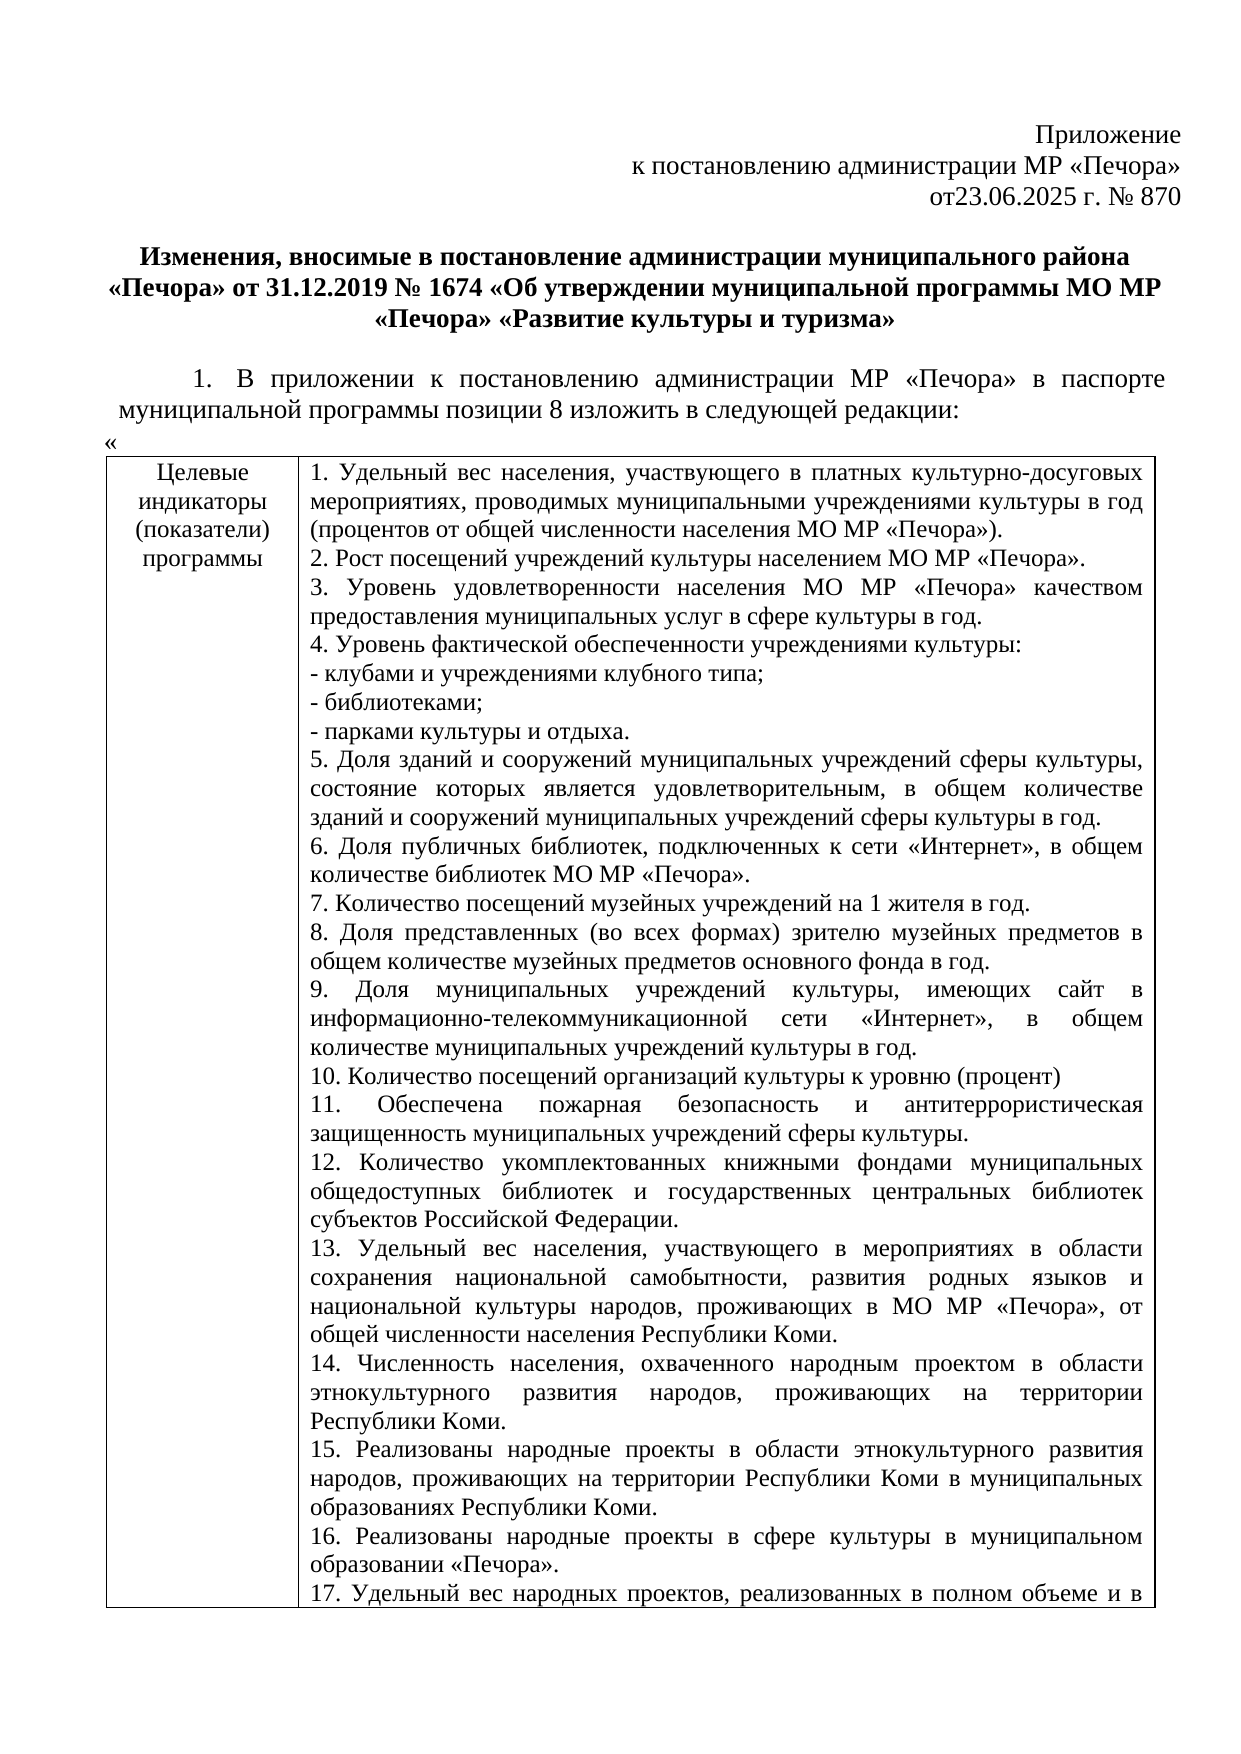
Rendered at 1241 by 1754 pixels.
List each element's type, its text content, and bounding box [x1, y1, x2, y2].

text к постановлению администрации МР «Печора» [89, 149, 1181, 180]
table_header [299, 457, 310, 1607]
text Изменения, вносимые в постановление администрации муниципального района «Печора» от 31.12.2019 № 1674 «Об утверждении муниципальной программы МО МР «Печора» «Развитие культуры и туризма» [89, 240, 1181, 334]
text от23.06.2025 г. № 870 [650, 180, 1181, 212]
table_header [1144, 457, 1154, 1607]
text 1. В приложении к постановлению администрации МР «Печора» в паспорте муниципальной программы позиции 8 изложить в следующей редакции: [118, 362, 1167, 425]
text « [103, 425, 1181, 456]
text Приложение [650, 118, 1181, 149]
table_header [107, 457, 298, 1607]
